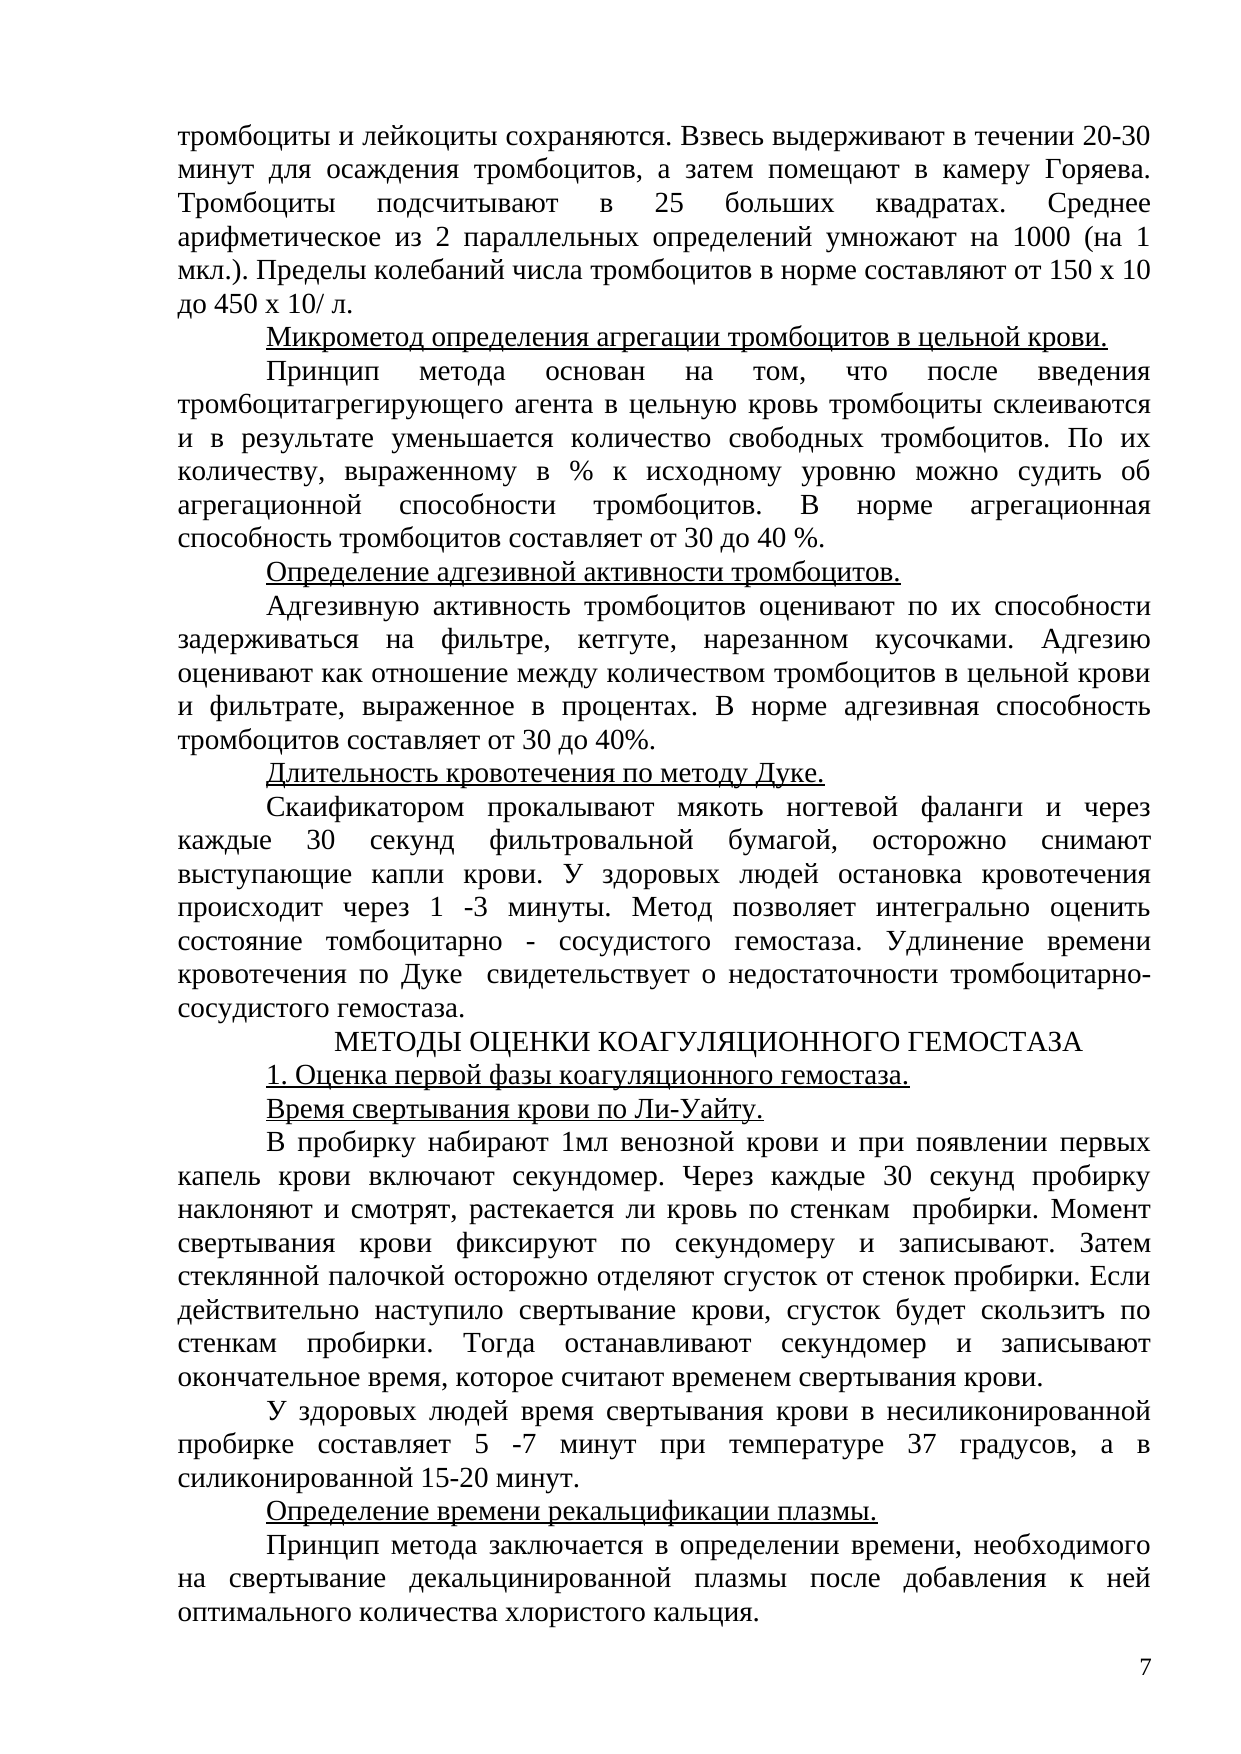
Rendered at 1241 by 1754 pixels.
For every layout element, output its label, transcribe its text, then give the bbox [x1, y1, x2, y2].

text Определение времени рекальцификации плазмы. [177, 1493, 1152, 1527]
text Принцип метода заключается в определении времени, необходимого на свертывание декальцинированной плазмы после добавления к ней оптимального количества хлористого кальция. [177, 1527, 1152, 1627]
text Скаификатором прокалывают мякоть ногтевой фаланги и через каждые 30 секунд фильтровальной бумагой, осторожно снимают выступающие капли крови. У здоровых людей остановка кровотечения происходит через 1 -3 минуты. Метод позволяет интегрально оценить состояние томбоцитарно - сосудистого гемостаза. Удлинение времени кровотечения по Дуке свидетельствует о недостаточности тромбоцитарно- сосудистого гемостаза. [177, 789, 1152, 1024]
text Определение адгезивной активности тромбоцитов. [177, 554, 1152, 588]
text В пробирку набирают 1мл венозной крови и при появлении первых капель крови включают секундомер. Через каждые 30 секунд пробирку наклоняют и смотрят, растекается ли кровь по стенкам пробирки. Момент свертывания крови фиксируют по секундомеру и записывают. Затем стеклянной палочкой осторожно отделяют сгусток от стенок пробирки. Если действительно наступило свертывание крови, сгусток будет скользитъ по стенкам пробирки. Тогда останавливают секундомер и записывают окончательное время, которое считают временем свертывания крови. [177, 1124, 1152, 1393]
text Адгезивную активность тромбоцитов оценивают по их способности задерживаться на фильтре, кетгуте, нарезанном кусочками. Адгезию оценивают как отношение между количеством тромбоцитов в цельной крови и фильтрате, выраженное в процентах. В норме адгезивная способность тромбоцитов составляет от 30 до 40%. [177, 588, 1152, 755]
text 1. Оценка первой фазы коагуляционного гемостаза. [177, 1057, 1152, 1091]
text Время свертывания крови по Ли-Уайту. [177, 1091, 1152, 1124]
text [177, 118, 1152, 319]
text У здоровых людей время свертывания крови в несиликонированной пробирке составляет 5 -7 минут при температуре 37 градусов, а в силиконированной 15-20 минут. [177, 1393, 1152, 1493]
text Принцип метода основан на том, что после введения тром6оцитагрегирующего агента в цельную кровь тромбоциты склеиваются и в результате уменьшается количество свободных тромбоцитов. По их количеству, выраженному в % к исходному уровню можно судить об агрегационной способности тромбоцитов. В норме агрегационная способность тромбоцитов составляет от 30 до 40 %. [177, 353, 1152, 554]
text Микрометод определения агрегации тромбоцитов в цельной крови. [177, 319, 1152, 353]
text МЕТОДЫ ОЦЕНКИ КОАГУЛЯЦИОННОГО ГЕМОСТАЗА [177, 1024, 1152, 1057]
text Длительность кровотечения по методу Дуке. [177, 755, 1152, 789]
